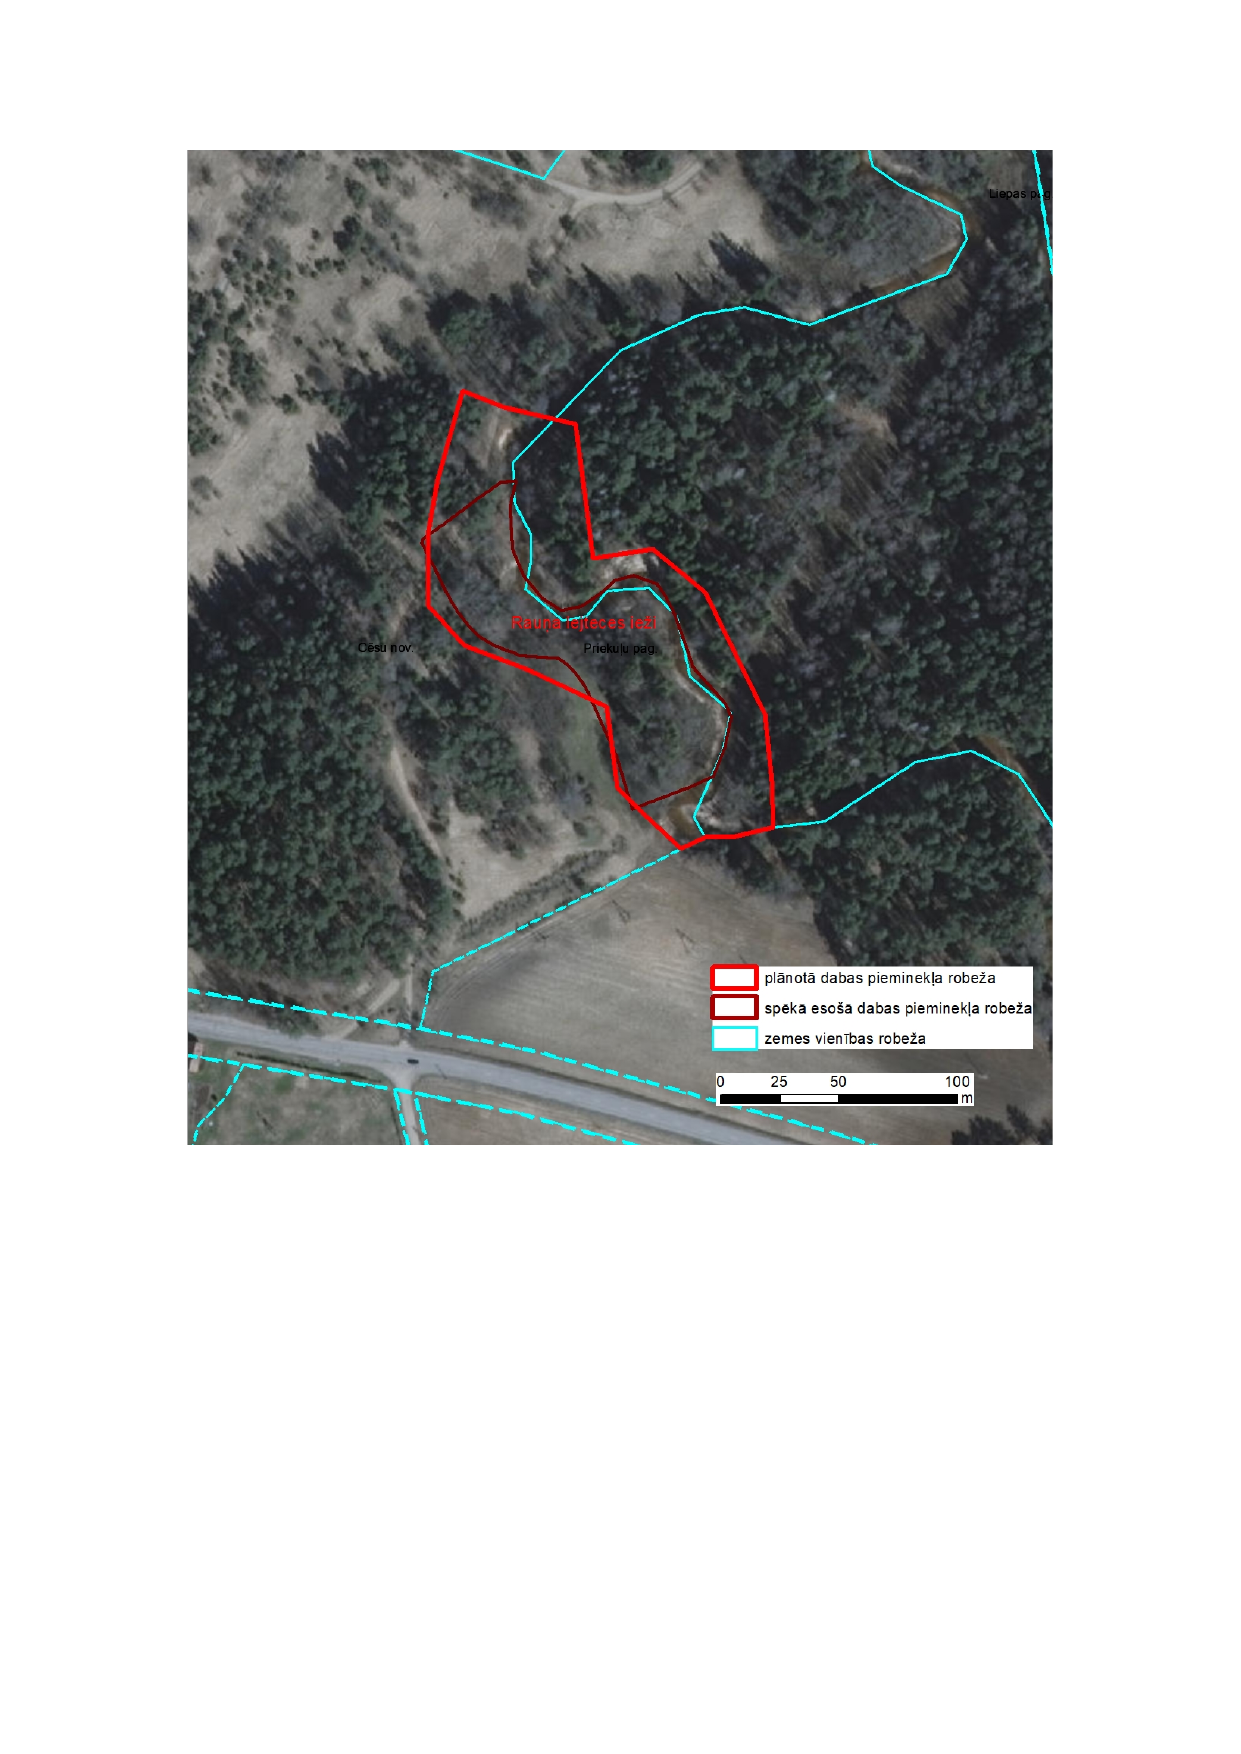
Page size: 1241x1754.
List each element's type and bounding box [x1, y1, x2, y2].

picture [187, 150, 1053, 1145]
